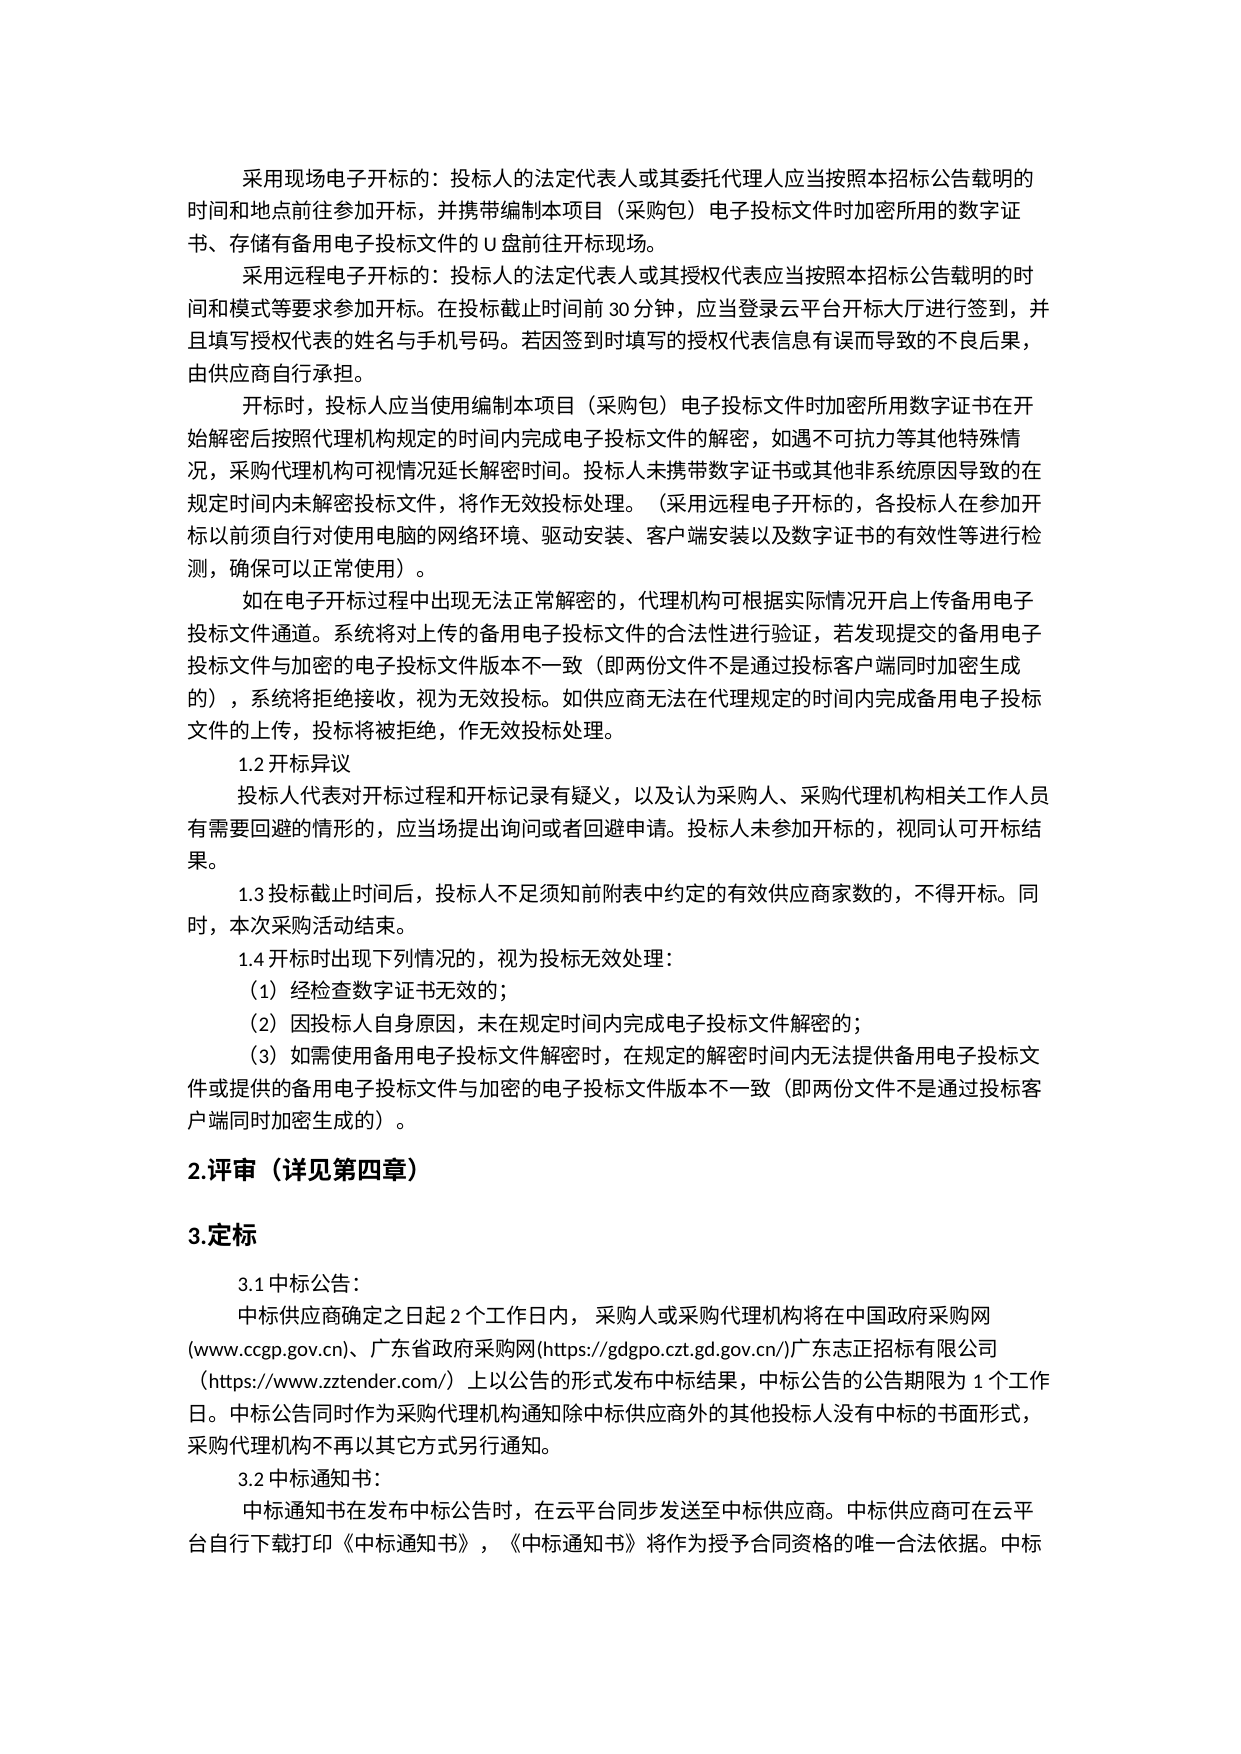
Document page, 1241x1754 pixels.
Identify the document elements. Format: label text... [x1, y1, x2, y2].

text 1.3 投标截止时间后，投标人不足须知前附表中约定的有效供应商家数的，不得开标。同时，本次采购活动结束。 [187, 877, 1053, 942]
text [187, 1494, 1053, 1559]
text 1.4开标时出现下列情况的，视为投标无效处理： [187, 942, 1053, 974]
text （2）因投标人自身原因，未在规定时间内完成电子投标文件解密的； [187, 1007, 1053, 1039]
text 开标时，投标人应当使用编制本项目（采购包）电子投标文件时加密所用数字证书在开始解密后按照代理机构规定的时间内完成电子投标文件的解密，如遇不可抗力等其他特殊情况，采购代理机构可视情况延长解密时间。投标人未携带数字证书或其他非系统原因导致的在规定时间内未解密投标文件，将作无效投标处理。（采用远程电子开标的，各投标人在参加开标以前须自行对使用电脑的网络环境、驱动安装、客户端安装以及数字证书的有效性等进行检测，确保可以正常使用）。 [187, 389, 1053, 584]
text 如在电子开标过程中出现无法正常解密的，代理机构可根据实际情况开启上传备用电子投标文件通道。系统将对上传的备用电子投标文件的合法性进行验证，若发现提交的备用电子投标文件与加密的电子投标文件版本不一致（即两份文件不是通过投标客户端同时加密生成的），系统将拒绝接收，视为无效投标。如供应商无法在代理规定的时间内完成备用电子投标文件的上传，投标将被拒绝，作无效投标处理。 [187, 584, 1053, 747]
text （1）经检查数字证书无效的； [187, 974, 1053, 1007]
text 3.1中标公告： [187, 1267, 1053, 1299]
text 采用现场电子开标的：投标人的法定代表人或其委托代理人应当按照本招标公告载明的时间和地点前往参加开标，并携带编制本项目（采购包）电子投标文件时加密所用的数字证书、存储有备用电子投标文件的U盘前往开标现场。 [187, 162, 1053, 259]
text 采用远程电子开标的：投标人的法定代表人或其授权代表应当按照本招标公告载明的时间和模式等要求参加开标。在投标截止时间前30分钟，应当登录云平台开标大厅进行签到，并且填写授权代表的姓名与手机号码。若因签到时填写的授权代表信息有误而导致的不良后果，由供应商自行承担。 [187, 259, 1053, 389]
text 2.评审（详见第四章） [187, 1137, 1053, 1202]
text （3）如需使用备用电子投标文件解密时，在规定的解密时间内无法提供备用电子投标文件或提供的备用电子投标文件与加密的电子投标文件版本不一致（即两份文件不是通过投标客户端同时加密生成的）。 [187, 1039, 1053, 1137]
text 3.2中标通知书： [187, 1462, 1053, 1494]
text 3.定标 [187, 1202, 1053, 1267]
text 中标供应商确定之日起2个工作日内， 采购人或采购代理机构将在中国政府采购网(www.ccgp.gov.cn)、广东省政府采购网(https://gdgpo.czt.gd.gov.cn/)广东志正招标有限公司（https://www.zztender.com/）上以公告的形式发布中标结果，中标公告的公告期限为 1 个工作日。中标公告同时作为采购代理机构通知除中标供应商外的其他投标人没有中标的书面形式，采购代理机构不再以其它方式另行通知。 [187, 1299, 1053, 1462]
text 投标人代表对开标过程和开标记录有疑义，以及认为采购人、采购代理机构相关工作人员有需要回避的情形的，应当场提出询问或者回避申请。投标人未参加开标的，视同认可开标结果。 [187, 779, 1053, 877]
text 1.2开标异议 [187, 747, 1053, 779]
